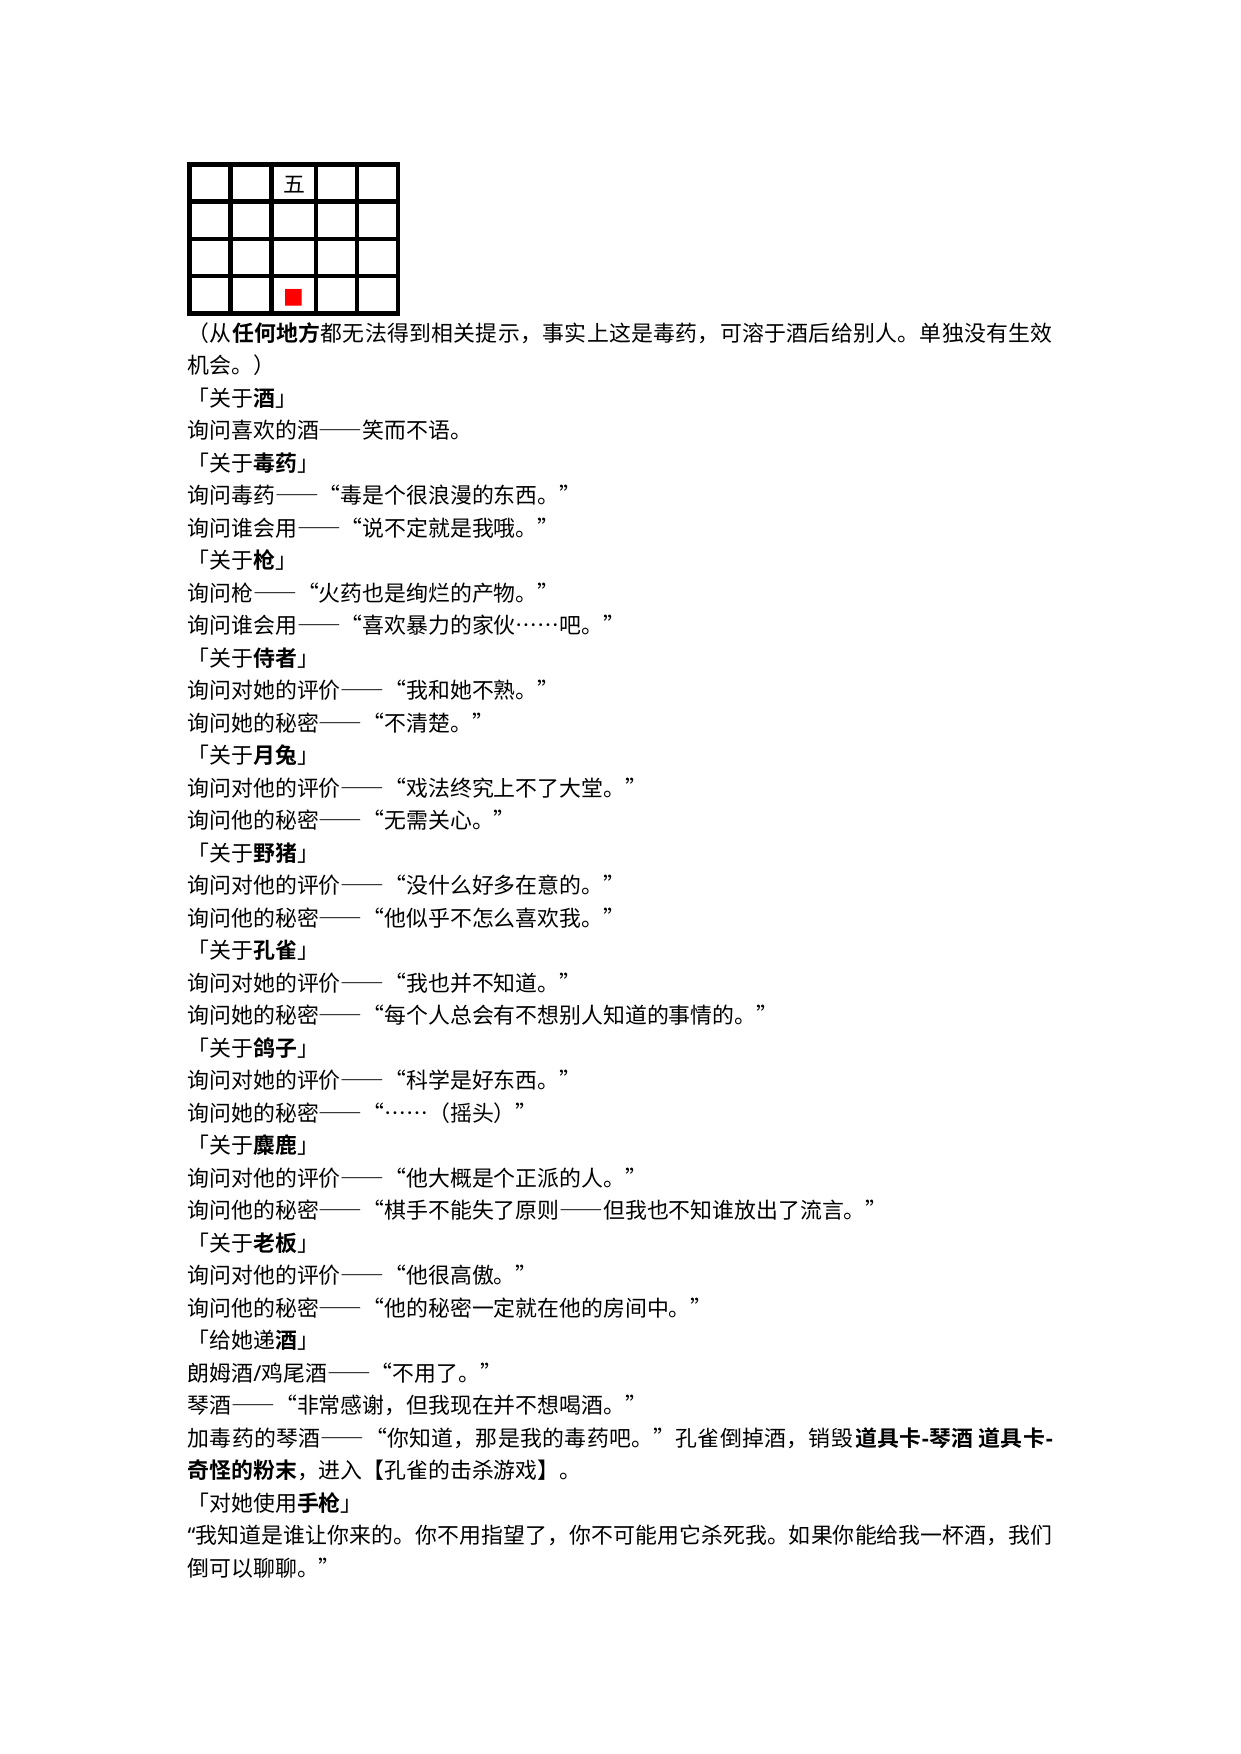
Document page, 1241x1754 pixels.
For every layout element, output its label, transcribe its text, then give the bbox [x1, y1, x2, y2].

text “我知道是谁让你来的。你不用指望了，你不可能用它杀死我。如果你能给我一杯酒，我们倒可以聊聊。” [187, 1518, 1053, 1583]
text 询问他的秘密——“无需关心。” [187, 803, 1053, 835]
table_cell [274, 241, 314, 273]
text 「关于鸽子」 [187, 1030, 1053, 1063]
table_cell [192, 278, 228, 311]
table_cell [233, 241, 269, 273]
text 询问她的秘密——“不清楚。” [187, 705, 1053, 738]
table_header 五 [274, 167, 314, 199]
text 询问她的秘密——“每个人总会有不想别人知道的事情的。” [187, 998, 1053, 1030]
table_cell [274, 204, 314, 236]
table_cell [318, 204, 355, 236]
text 「关于酒」 [187, 380, 1053, 413]
text 「关于老板」 [187, 1225, 1053, 1258]
text 朗姆酒/鸡尾酒——“不用了。” [187, 1355, 1053, 1388]
table_header [192, 167, 228, 199]
text 加毒药的琴酒——“你知道，那是我的毒药吧。”孔雀倒掉酒，销毁道具卡-琴酒 道具卡-奇怪的粉末，进入【孔雀的击杀游戏】。 [187, 1420, 1053, 1485]
text 询问对他的评价——“戏法终究上不了大堂。” [187, 770, 1053, 803]
text 「关于麋鹿」 [187, 1128, 1053, 1160]
text 询问对她的评价——“我也并不知道。” [187, 965, 1053, 998]
text 询问对他的评价——“没什么好多在意的。” [187, 868, 1053, 900]
text 询问谁会用——“说不定就是我哦。” [187, 510, 1053, 543]
table_cell [359, 204, 396, 236]
text 「关于孔雀」 [187, 933, 1053, 965]
table_cell [192, 241, 228, 273]
table_header [359, 167, 396, 199]
text 询问他的秘密——“棋手不能失了原则——但我也不知谁放出了流言。” [187, 1193, 1053, 1225]
text 「给她递酒」 [187, 1323, 1053, 1355]
table_cell [318, 241, 355, 273]
text 询问他的秘密——“他的秘密一定就在他的房间中。” [187, 1290, 1053, 1323]
table_cell [359, 278, 396, 311]
table_cell [359, 241, 396, 273]
text 询问喜欢的酒——笑而不语。 [187, 413, 1053, 445]
table_cell ■ [274, 278, 314, 311]
text 「关于枪」 [187, 543, 1053, 575]
text 询问谁会用——“喜欢暴力的家伙……吧。” [187, 608, 1053, 640]
text 询问枪——“火药也是绚烂的产物。” [187, 575, 1053, 608]
text 「对她使用手枪」 [187, 1485, 1053, 1518]
text 「关于毒药」 [187, 445, 1053, 478]
text 「关于侍者」 [187, 640, 1053, 673]
text （从任何地方都无法得到相关提示，事实上这是毒药，可溶于酒后给别人。单独没有生效机会。） [187, 315, 1053, 380]
table_cell [318, 278, 355, 311]
table_header [233, 167, 269, 199]
text 琴酒——“非常感谢，但我现在并不想喝酒。” [187, 1388, 1053, 1420]
text 「关于月兔」 [187, 738, 1053, 770]
table_cell [233, 204, 269, 236]
text 询问对他的评价——“他大概是个正派的人。” [187, 1160, 1053, 1193]
text 询问对她的评价——“科学是好东西。” [187, 1063, 1053, 1095]
text 询问毒药——“毒是个很浪漫的东西。” [187, 478, 1053, 510]
table_header [318, 167, 355, 199]
table_cell [233, 278, 269, 311]
text 询问她的秘密——“……（摇头）” [187, 1095, 1053, 1128]
text 「关于野猪」 [187, 835, 1053, 868]
text 询问他的秘密——“他似乎不怎么喜欢我。” [187, 900, 1053, 933]
text 询问对她的评价——“我和她不熟。” [187, 673, 1053, 705]
table_cell [192, 204, 228, 236]
text 询问对他的评价——“他很高傲。” [187, 1258, 1053, 1290]
